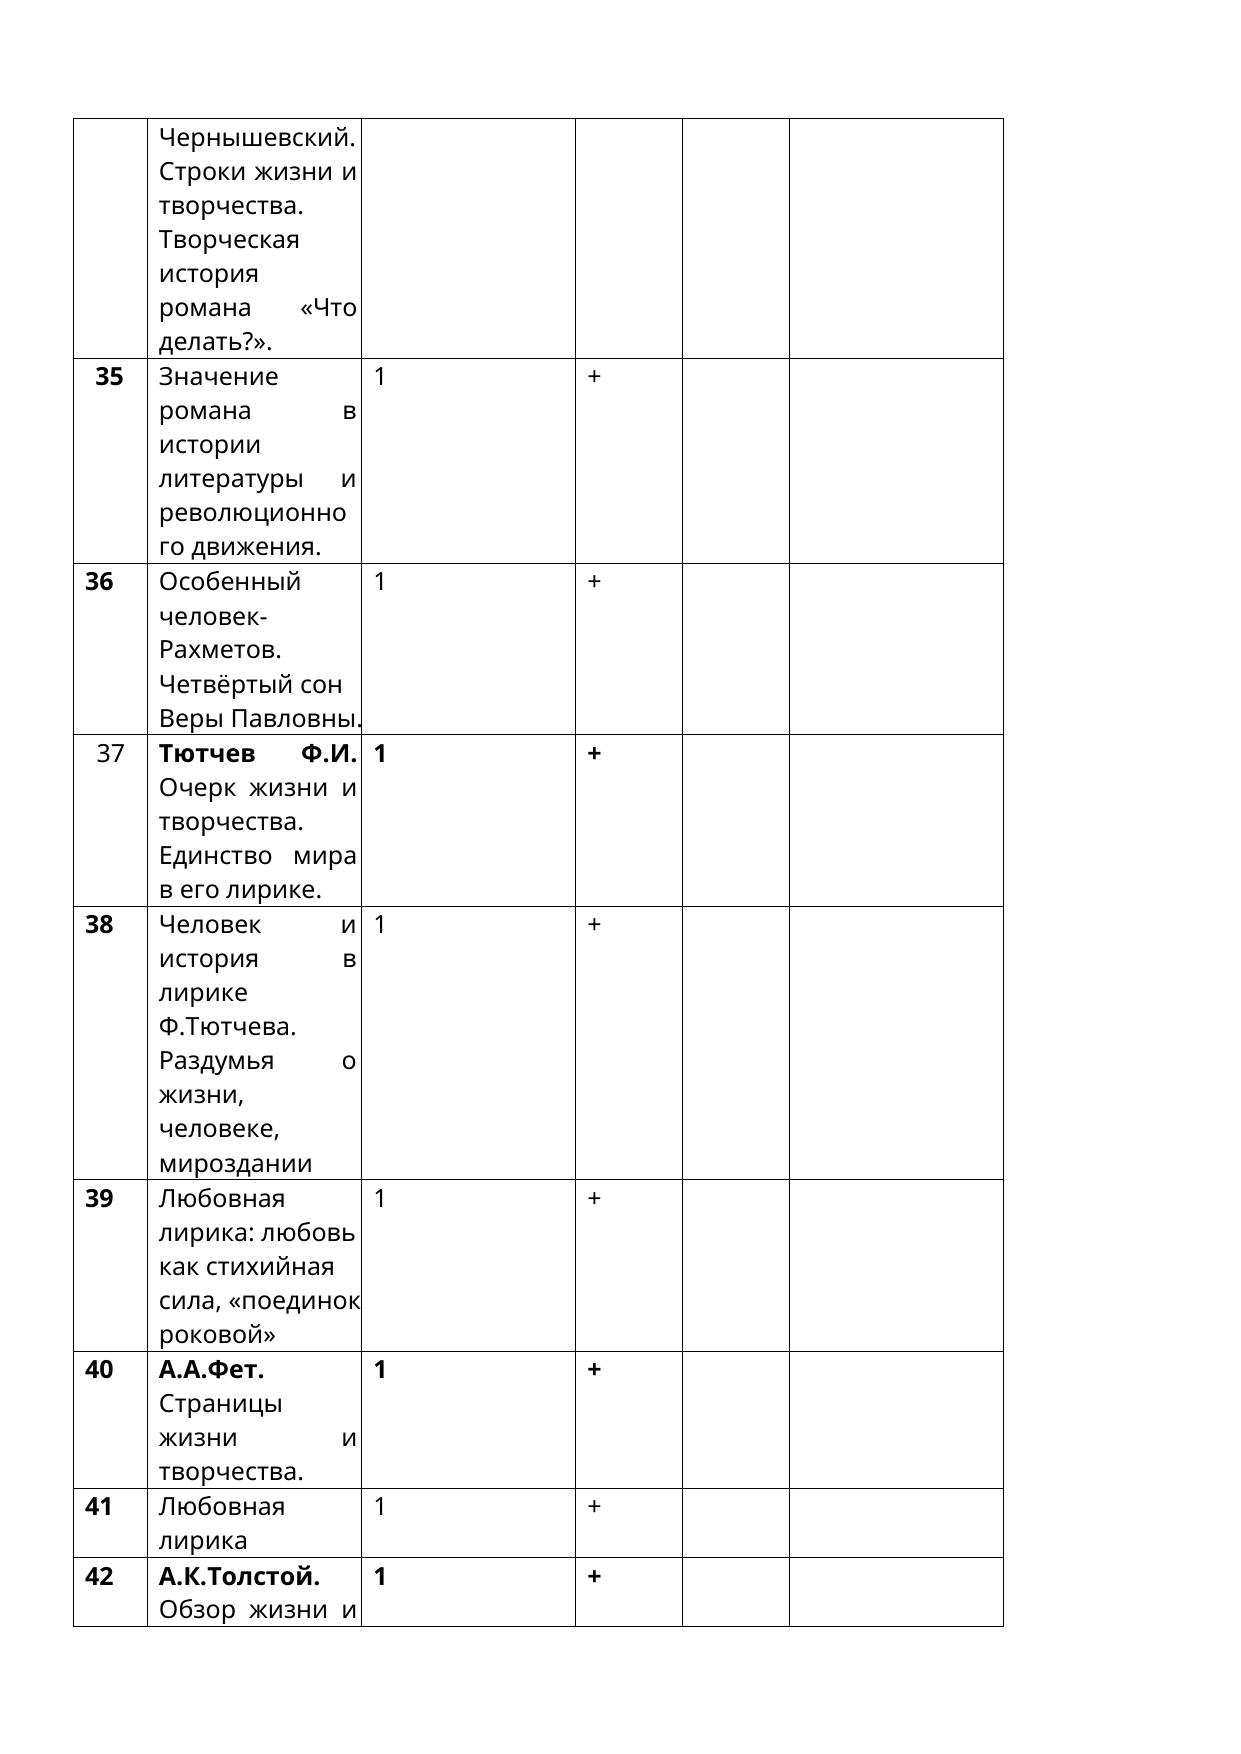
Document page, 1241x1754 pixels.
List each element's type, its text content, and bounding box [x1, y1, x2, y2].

table_cell [683, 359, 789, 563]
table_cell [790, 1180, 1003, 1351]
table_cell 36 [74, 564, 147, 734]
table_cell + [576, 1489, 682, 1557]
table_cell [683, 1489, 789, 1557]
table_cell 41 [74, 1489, 147, 1557]
table_cell Любовная лирика [148, 1489, 361, 1557]
table_cell + [576, 1558, 682, 1626]
table_cell А.А.Фет. Страницы жизни и творчества. [148, 1352, 361, 1488]
table_cell 1 [362, 1352, 575, 1488]
table_cell Значение романа в истории литературы и революционного движения. [148, 359, 361, 563]
table_cell [683, 1180, 789, 1351]
table_cell Тютчев Ф.И. Очерк жизни и творчества. Единство мира в его лирике. [148, 735, 361, 906]
table_cell + [576, 119, 682, 358]
table_cell + [576, 907, 682, 1179]
table_cell 1 [362, 735, 575, 906]
table_cell 1 [362, 359, 575, 563]
table_cell [790, 564, 1003, 734]
table_cell [683, 1558, 789, 1626]
table_cell [790, 1352, 1003, 1488]
table_cell [790, 1558, 1003, 1626]
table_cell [148, 119, 361, 358]
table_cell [148, 1558, 361, 1626]
table_cell 40 [74, 1352, 147, 1488]
table_cell [790, 359, 1003, 563]
table_cell + [576, 1180, 682, 1351]
table_cell + [576, 1352, 682, 1488]
table_cell [683, 119, 789, 358]
table_cell Любовная лирика: любовь как стихийная сила, «поединок роковой» [148, 1180, 361, 1351]
table_cell [790, 907, 1003, 1179]
table_cell + [576, 359, 682, 563]
table_cell [683, 1352, 789, 1488]
table_cell 35 [74, 359, 147, 563]
table_cell Человек и история в лирике Ф.Тютчева. Раздумья о жизни, человеке, мироздании [148, 907, 361, 1179]
table_cell 1 [362, 564, 575, 734]
table_cell 1 [362, 1489, 575, 1557]
table_cell [790, 119, 1003, 358]
table_cell [683, 735, 789, 906]
table_cell 38 [74, 907, 147, 1179]
table_cell 1 [362, 119, 575, 358]
table_cell 1 [362, 1180, 575, 1351]
table_cell + [576, 735, 682, 906]
table_cell 37 [74, 735, 147, 906]
table_cell Особенный человек-Рахметов. Четвёртый сон Веры Павловны. [148, 564, 361, 734]
table_cell 42 [74, 1558, 147, 1626]
table_cell [790, 1489, 1003, 1557]
table_cell 1 [362, 1558, 575, 1626]
table_cell [683, 907, 789, 1179]
table_cell [683, 564, 789, 734]
table_cell 39 [74, 1180, 147, 1351]
table_cell [790, 735, 1003, 906]
table_cell 34 [74, 119, 147, 358]
table_cell 1 [362, 907, 575, 1179]
table_cell + [576, 564, 682, 734]
